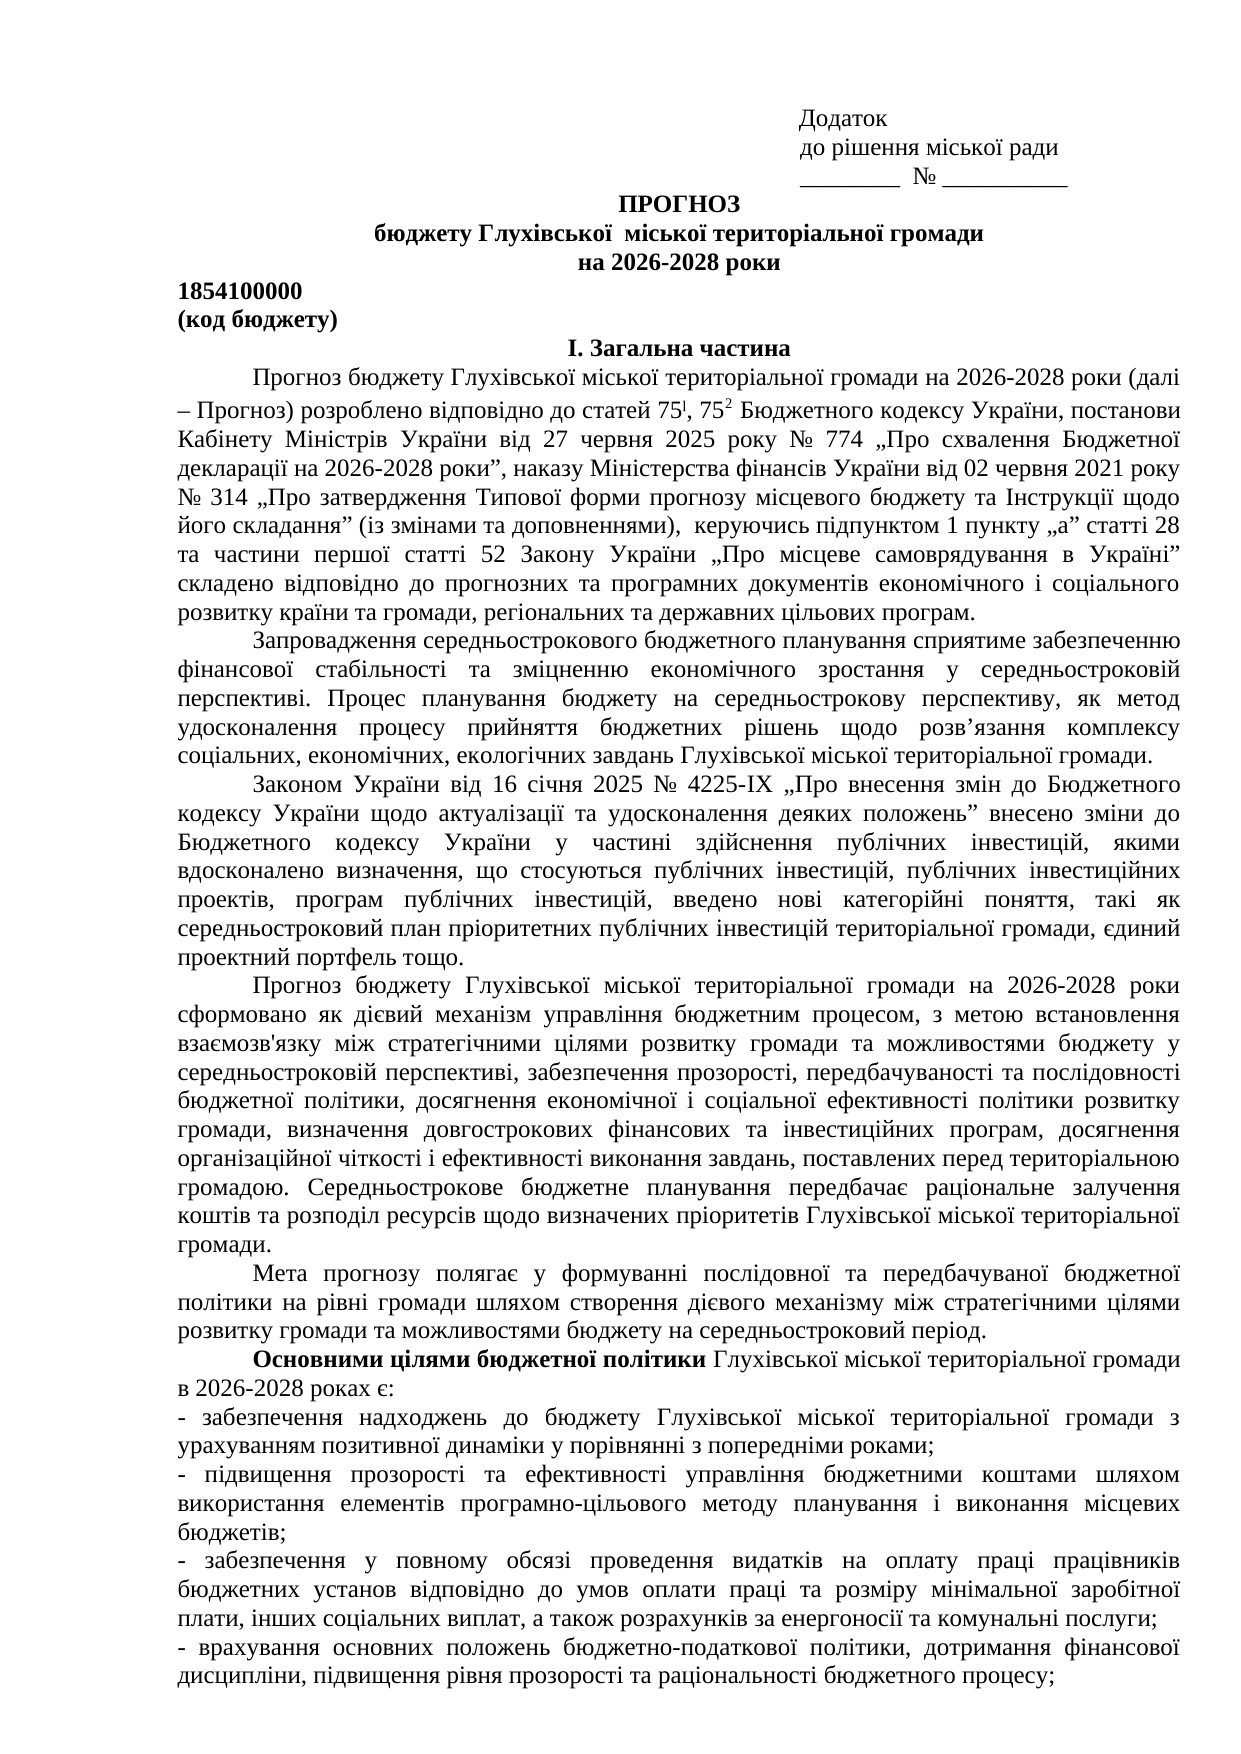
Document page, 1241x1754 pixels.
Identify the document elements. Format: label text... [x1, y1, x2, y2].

text - підвищення прозорості та ефективності управління бюджетними коштами шляхом використання елементів програмно-цільового методу планування і виконання місцевих бюджетів; [177, 1459, 1181, 1546]
text бюджету Глухівської міської територіальної громади [177, 218, 1181, 247]
text ________ № __________ [177, 161, 1181, 189]
text Мета прогнозу полягає у формуванні послідовної та передбачуваної бюджетної політики на рівні громади шляхом створення дієвого механізму між стратегічними цілями розвитку громади та можливостями бюджету на середньостроковий період. [177, 1258, 1181, 1344]
text Прогноз бюджету Глухівської міської територіальної громади на 2026-2028 роки сформовано як дієвий механізм управління бюджетним процесом, з метою встановлення взаємозв'язку між стратегічними цілями розвитку громади та можливостями бюджету у середньостроковій перспективі, забезпечення прозорості, передбачуваності та послідовності бюджетної політики, досягнення економічної і соціальної ефективності політики розвитку громади, визначення довгострокових фінансових та інвестиційних програм, досягнення організаційної чіткості і ефективності виконання завдань, поставлених перед територіальною громадою. Середньострокове бюджетне планування передбачає раціональне залучення коштів та розподіл ресурсів щодо визначених пріоритетів Глухівської міської територіальної громади. [177, 971, 1181, 1258]
text (код бюджету) [177, 304, 1181, 333]
text Основними цілями бюджетної політики Глухівської міської територіальної громади в 2026-2028 роках є: [177, 1344, 1181, 1402]
text Прогноз бюджету Глухівської міської територіальної громади на 2026-2028 роки (далі – Прогноз) розроблено відповідно до статей 75ˡ, 752 Бюджетного кодексу України, постанови Кабінету Міністрів України від 27 червня 2025 року № 774 „Про схвалення Бюджетної декларації на 2026-2028 роки”, наказу Міністерства фінансів України від 02 червня 2021 року № 314 „Про затвердження Типової форми прогнозу місцевого бюджету та Інструкції щодо його складання” (із змінами та доповненнями), керуючись підпунктом 1 пункту „а” статті 28 та частини першої статті 52 Закону України „Про місцеве самоврядування в Україні” складено відповідно до прогнозних та програмних документів економічного і соціального розвитку країни та громади, регіональних та державних цільових програм. [177, 362, 1181, 626]
text Законом України від 16 січня 2025 № 4225-IX „Про внесення змін до Бюджетного кодексу України щодо актуалізації та удосконалення деяких положень” внесено зміни до Бюджетного кодексу України у частині здійснення публічних інвестицій, якими вдосконалено визначення, що стосуються публічних інвестицій, публічних інвестиційних проектів, програм публічних інвестицій, введено нові категорійні поняття, такі як середньостроковий план пріоритетних публічних інвестицій територіальної громади, єдиний проектний портфель тощо. [177, 769, 1181, 971]
text Запровадження середньострокового бюджетного планування сприятиме забезпеченню фінансової стабільності та зміцненню економічного зростання у середньостроковій перспективі. Процес планування бюджету на середньострокову перспективу, як метод удосконалення процесу прийняття бюджетних рішень щодо розв’язання комплексу соціальних, економічних, екологічних завдань Глухівської міської територіальної громади. [177, 626, 1181, 769]
text Додаток [325, 103, 1181, 132]
text - врахування основних положень бюджетно-податкової політики, дотримання фінансової дисципліни, підвищення рівня прозорості та раціональності бюджетного процесу; [177, 1632, 1181, 1689]
text до рішення міської ради [177, 132, 1181, 161]
text - забезпечення надходжень до бюджету Глухівської міської територіальної громади з урахуванням позитивної динаміки у порівнянні з попередніми роками; [177, 1402, 1181, 1459]
text на 2026-2028 роки [177, 247, 1181, 276]
text ПРОГНОЗ [177, 189, 1181, 218]
text - забезпечення у повному обсязі проведення видатків на оплату праці працівників бюджетних установ відповідно до умов оплати праці та розміру мінімальної заробітної плати, інших соціальних виплат, а також розрахунків за енергоносії та комунальні послуги; [177, 1546, 1181, 1632]
text І. Загальна частина [177, 333, 1181, 362]
text 1854100000 [177, 276, 1181, 304]
